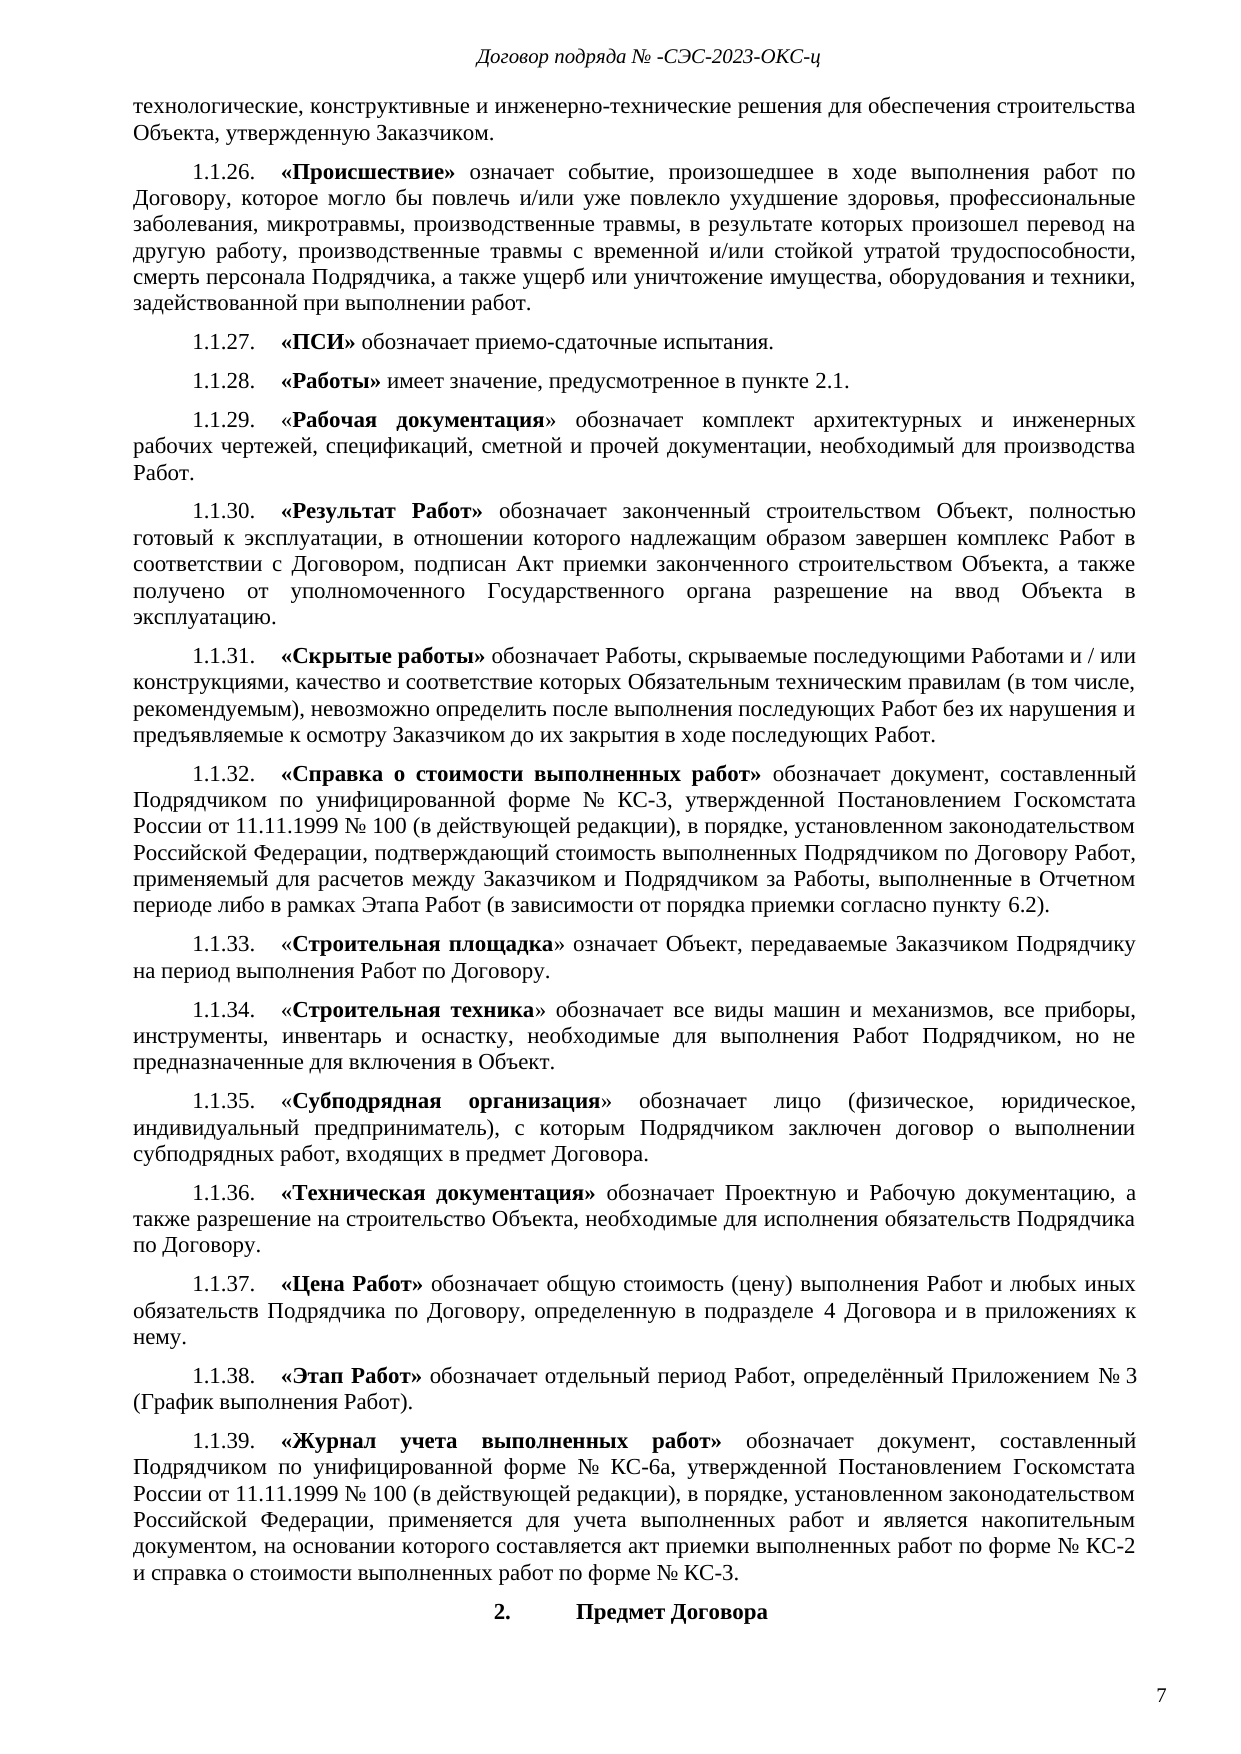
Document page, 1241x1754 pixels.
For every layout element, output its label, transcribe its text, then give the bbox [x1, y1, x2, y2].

text «Происшествие» означает событие, произошедшее в ходе выполнения работ по Договору, которое могло бы повлечь и/или уже повлекло ухудшение здоровья, профессиональные заболевания, микротравмы, производственные травмы, в результате которых произошел перевод на другую работу, производственные травмы с временной и/или стойкой утратой трудоспособности, смерть персонала Подрядчика, а также ущерб или уничтожение имущества, оборудования и техники, задействованной при выполнении работ. [133, 158, 1137, 316]
text «Рабочая документация» обозначает комплект архитектурных и инженерных рабочих чертежей, спецификаций, сметной и прочей документации, необходимый для производства Работ. [133, 406, 1137, 485]
text «Строительная техника» обозначает все виды машин и механизмов, все приборы, инструменты, инвентарь и оснастку, необходимые для выполнения Работ Подрядчиком, но не предназначенные для включения в Объект. [133, 996, 1137, 1075]
text «ПСИ» обозначает приемо-сдаточные испытания. [133, 328, 1137, 355]
text «Техническая документация» обозначает Проектную и Рабочую документацию, а также разрешение на строительство Объекта, необходимые для исполнения обязательств Подрядчика по Договору. [133, 1179, 1137, 1258]
text «Журнал учета выполненных работ» обозначает документ, составленный Подрядчиком по унифицированной форме № КС-6а, утвержденной Постановлением Госкомстата России от 11.11.1999 № 100 (в действующей редакции), в порядке, установленном законодательством Российской Федерации, применяется для учета выполненных работ и является накопительным документом, на основании которого составляется акт приемки выполненных работ по форме № КС-2 и справка о стоимости выполненных работ по форме № КС-3. [133, 1427, 1137, 1585]
text «Этап Работ» обозначает отдельный период Работ, определённый Приложением № 3 (График выполнения Работ). [133, 1362, 1137, 1414]
text Предмет Договора [133, 1598, 1137, 1624]
text «Субподрядная организация» обозначает лицо (физическое, юридическое, индивидуальный предприниматель), с которым Подрядчиком заключен договор о выполнении субподрядных работ, входящих в предмет Договора. [133, 1087, 1137, 1166]
text «Цена Работ» обозначает общую стоимость (цену) выполнения Работ и любых иных обязательств Подрядчика по Договору, определенную в подразделе 4 Договора и в приложениях к нему. [133, 1270, 1137, 1349]
text «Работы» имеет значение, предусмотренное в пункте 2.1. [133, 367, 1137, 393]
text «Скрытые работы» обозначает Работы, скрываемые последующими Работами и / или конструкциями, качество и соответствие которых Обязательным техническим правилам (в том числе, рекомендуемым), невозможно определить после выполнения последующих Работ без их нарушения и предъявляемые к осмотру Заказчиком до их закрытия в ходе последующих Работ. [133, 642, 1137, 747]
text «Справка о стоимости выполненных работ» обозначает документ, составленный Подрядчиком по унифицированной форме № КС-3, утвержденной Постановлением Госкомстата России от 11.11.1999 № 100 (в действующей редакции), в порядке, установленном законодательством Российской Федерации, подтверждающий стоимость выполненных Подрядчиком по Договору Работ, применяемый для расчетов между Заказчиком и Подрядчиком за Работы, выполненные в Отчетном периоде либо в рамках Этапа Работ (в зависимости от порядка приемки согласно пункту 21.2). [133, 760, 1137, 918]
text «Результат Работ» обозначает законченный строительством Объект, полностью готовый к эксплуатации, в отношении которого надлежащим образом завершен комплекс Работ в соответствии с Договором, подписан Акт приемки законченного строительством Объекта, а также получено от уполномоченного Государственного органа разрешение на ввод Объекта в эксплуатацию. [133, 498, 1137, 629]
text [133, 92, 1137, 145]
text «Строительная площадка» означает Объект, передаваемые Заказчиком Подрядчику на период выполнения Работ по Договору. [133, 930, 1137, 983]
